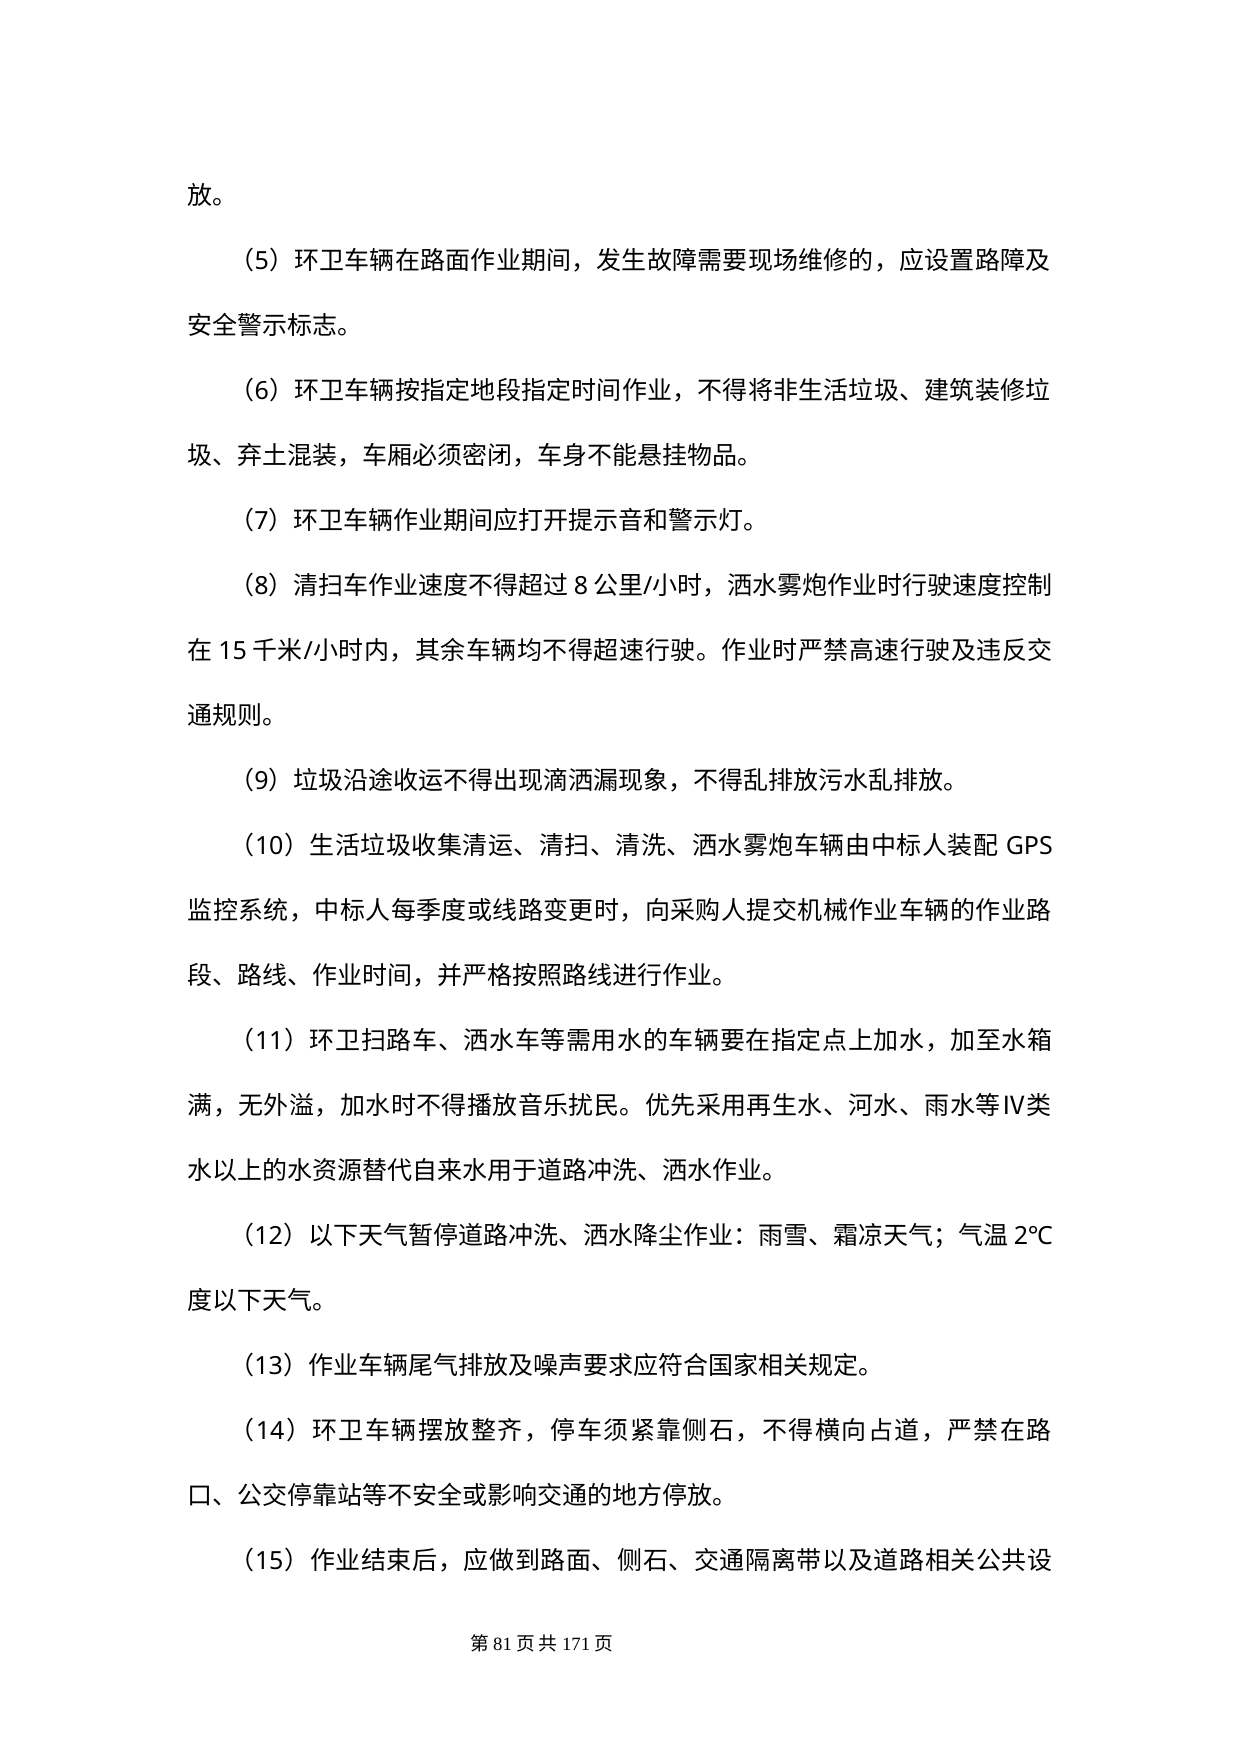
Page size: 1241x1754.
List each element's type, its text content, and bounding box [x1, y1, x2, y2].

text （7）环卫车辆作业期间应打开提示音和警示灯。 [187, 487, 1053, 552]
text （12）以下天气暂停道路冲洗、洒水降尘作业：雨雪、霜凉天气；气温2℃度以下天气。 [187, 1202, 1053, 1332]
text （9）垃圾沿途收运不得出现滴洒漏现象，不得乱排放污水乱排放。 [187, 747, 1053, 812]
text （6）环卫车辆按指定地段指定时间作业，不得将非生活垃圾、建筑装修垃圾、弃土混装，车厢必须密闭，车身不能悬挂物品。 [187, 357, 1053, 487]
text （10）生活垃圾收集清运、清扫、清洗、洒水雾炮车辆由中标人装配GPS监控系统，中标人每季度或线路变更时，向采购人提交机械作业车辆的作业路段、路线、作业时间，并严格按照路线进行作业。 [187, 812, 1053, 1007]
text （13）作业车辆尾气排放及噪声要求应符合国家相关规定。 [187, 1332, 1053, 1397]
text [187, 1527, 1053, 1592]
text （14）环卫车辆摆放整齐，停车须紧靠侧石，不得横向占道，严禁在路口、公交停靠站等不安全或影响交通的地方停放。 [187, 1397, 1053, 1527]
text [187, 162, 1053, 227]
text （5）环卫车辆在路面作业期间，发生故障需要现场维修的，应设置路障及安全警示标志。 [187, 227, 1053, 357]
text （11）环卫扫路车、洒水车等需用水的车辆要在指定点上加水，加至水箱满，无外溢，加水时不得播放音乐扰民。优先采用再生水、河水、雨水等Ⅳ类水以上的水资源替代自来水用于道路冲洗、洒水作业。 [187, 1007, 1053, 1202]
text （8）清扫车作业速度不得超过8公里/小时，洒水雾炮作业时行驶速度控制在15千米/小时内，其余车辆均不得超速行驶。作业时严禁高速行驶及违反交通规则。 [187, 552, 1053, 747]
